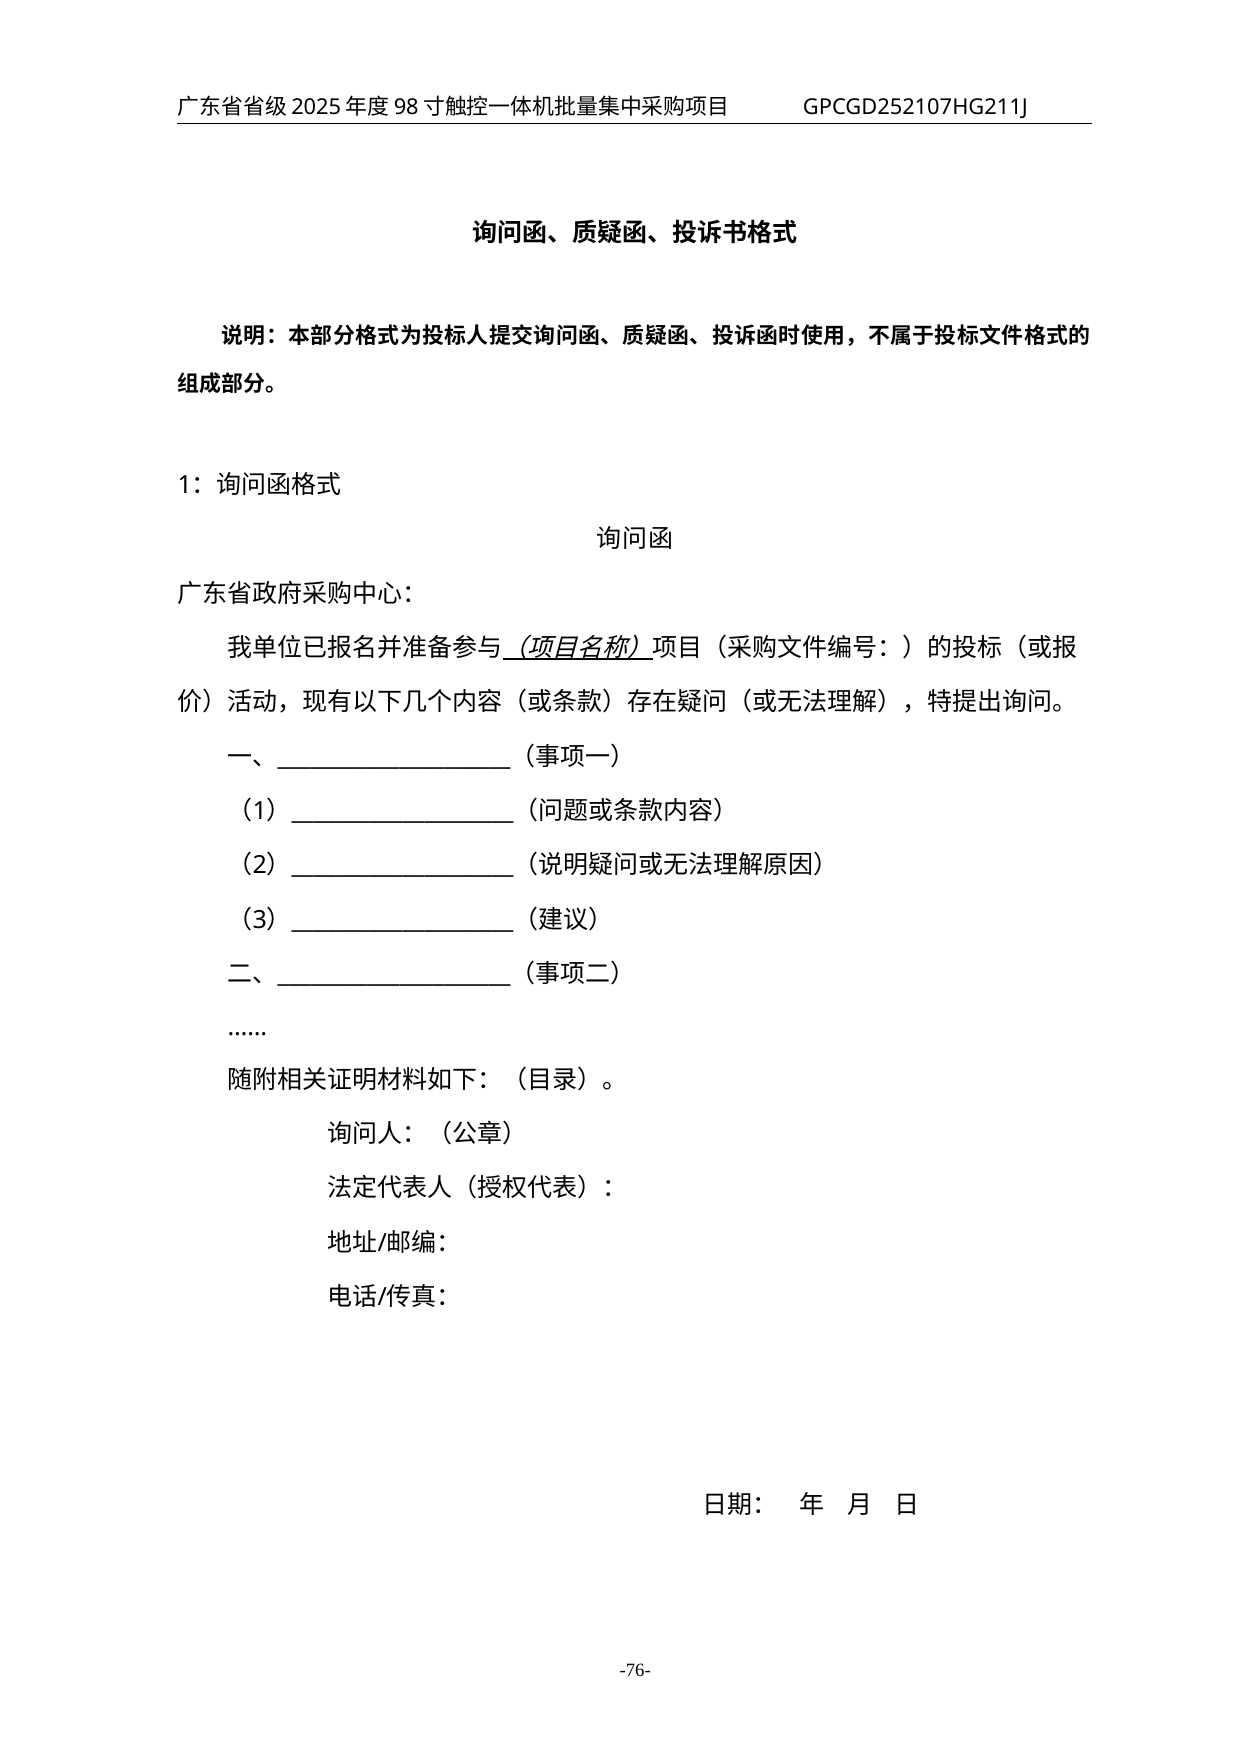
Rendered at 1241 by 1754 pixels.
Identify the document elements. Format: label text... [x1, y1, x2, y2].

text 电话/传真： [177, 1277, 1092, 1313]
text 二、_____________________（事项二） [177, 954, 1092, 990]
text 广东省政府采购中心： [177, 573, 1092, 609]
text 询问函、质疑函、投诉书格式 [177, 213, 1092, 249]
text 询问函 [177, 519, 1092, 555]
text 1：询问函格式 [177, 464, 1092, 501]
text 我单位已报名并准备参与（项目名称）项目（采购文件编号：）的投标（或报价）活动，现有以下几个内容（或条款）存在疑问（或无法理解），特提出询问。 [177, 627, 1092, 718]
text （2）____________________（说明疑问或无法理解原因） [177, 845, 1092, 881]
text （1）____________________（问题或条款内容） [177, 791, 1092, 827]
text 一、_____________________（事项一） [177, 736, 1092, 772]
text 地址/邮编： [177, 1222, 1092, 1258]
text 随附相关证明材料如下：（目录）。 [177, 1059, 1092, 1095]
text 日期： 年 月 日 [177, 1484, 1042, 1520]
text …… [177, 1008, 1092, 1042]
text 说明：本部分格式为投标人提交询问函、质疑函、投诉函时使用，不属于投标文件格式的组成部分。 [177, 318, 1092, 397]
text 法定代表人（授权代表）： [177, 1168, 1092, 1204]
text （3）____________________（建议） [177, 899, 1092, 936]
text 询问人：（公章） [177, 1113, 1092, 1150]
